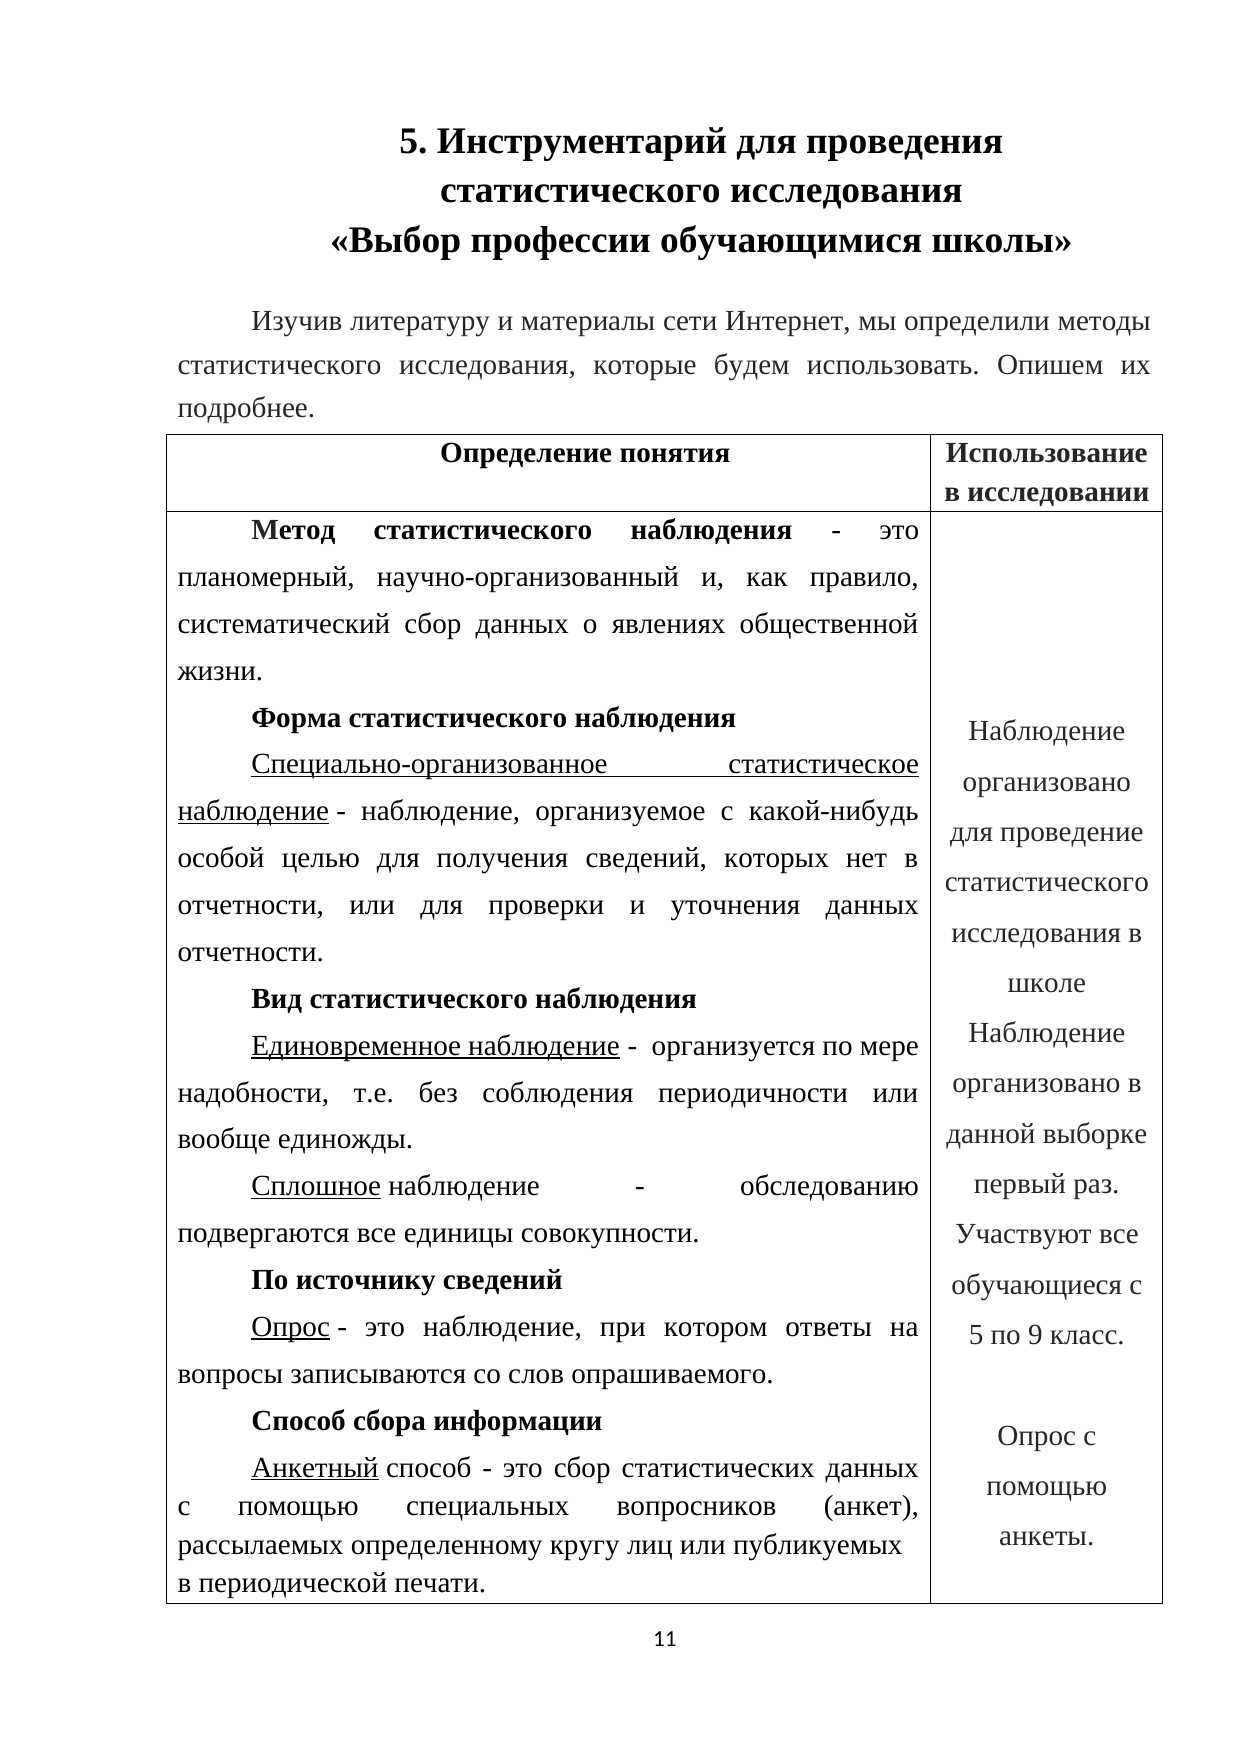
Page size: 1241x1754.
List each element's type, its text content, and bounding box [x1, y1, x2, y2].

text статистического исследования [177, 168, 1152, 211]
text Изучив литературу и материалы сети Интернет, мы определили методы статистического исследования, которые будем использовать. Опишем их подробнее. [177, 381, 1152, 424]
text Изучив литературу и материалы сети Интернет, мы определили методы статистического исследования, которые будем использовать. Опишем их подробнее. [177, 303, 1152, 347]
list Инструментарий для проведения [251, 118, 1152, 161]
table_header Использование в исследовании [931, 435, 1162, 511]
table_cell Метод статистического наблюдения - это планомерный, научно-организованный и, как правило, систематический сбор данных о явлениях общественной жизни. Форма статистического наблюдения Специально-организованное статистическое наблюдение - наблюдение, организуемое с какой-нибудь особой целью для получения сведений, которых нет в отчетности, или для проверки и уточнения данных отчетности. Вид статистического наблюдения Единовременное наблюдение - организуется по мере надобности, т.е. без соблюдения периодичности или вообще единожды. Сплошное наблюдение - обследованию подвергаются все единицы совокупности. По источнику сведений Опрос - это наблюдение, при котором ответы на вопросы записываются со слов опрашиваемого. Способ сбора информации Анкетный способ - это сбор статистических данных с помощью специальных вопросников (анкет), рассылаемых определенному кругу лиц или публикуемых в периодической печати. [167, 512, 930, 1603]
table_header Определение понятия [167, 435, 930, 511]
table_cell Наблюдение организовано для проведение статистического исследования в школе Наблюдение организовано в данной выборке первый раз. Участвуют все обучающиеся с 5 по 9 класс. Опрос с помощью анкеты. [931, 512, 1162, 1603]
text «Выбор профессии обучающимися школы» [177, 217, 1152, 260]
